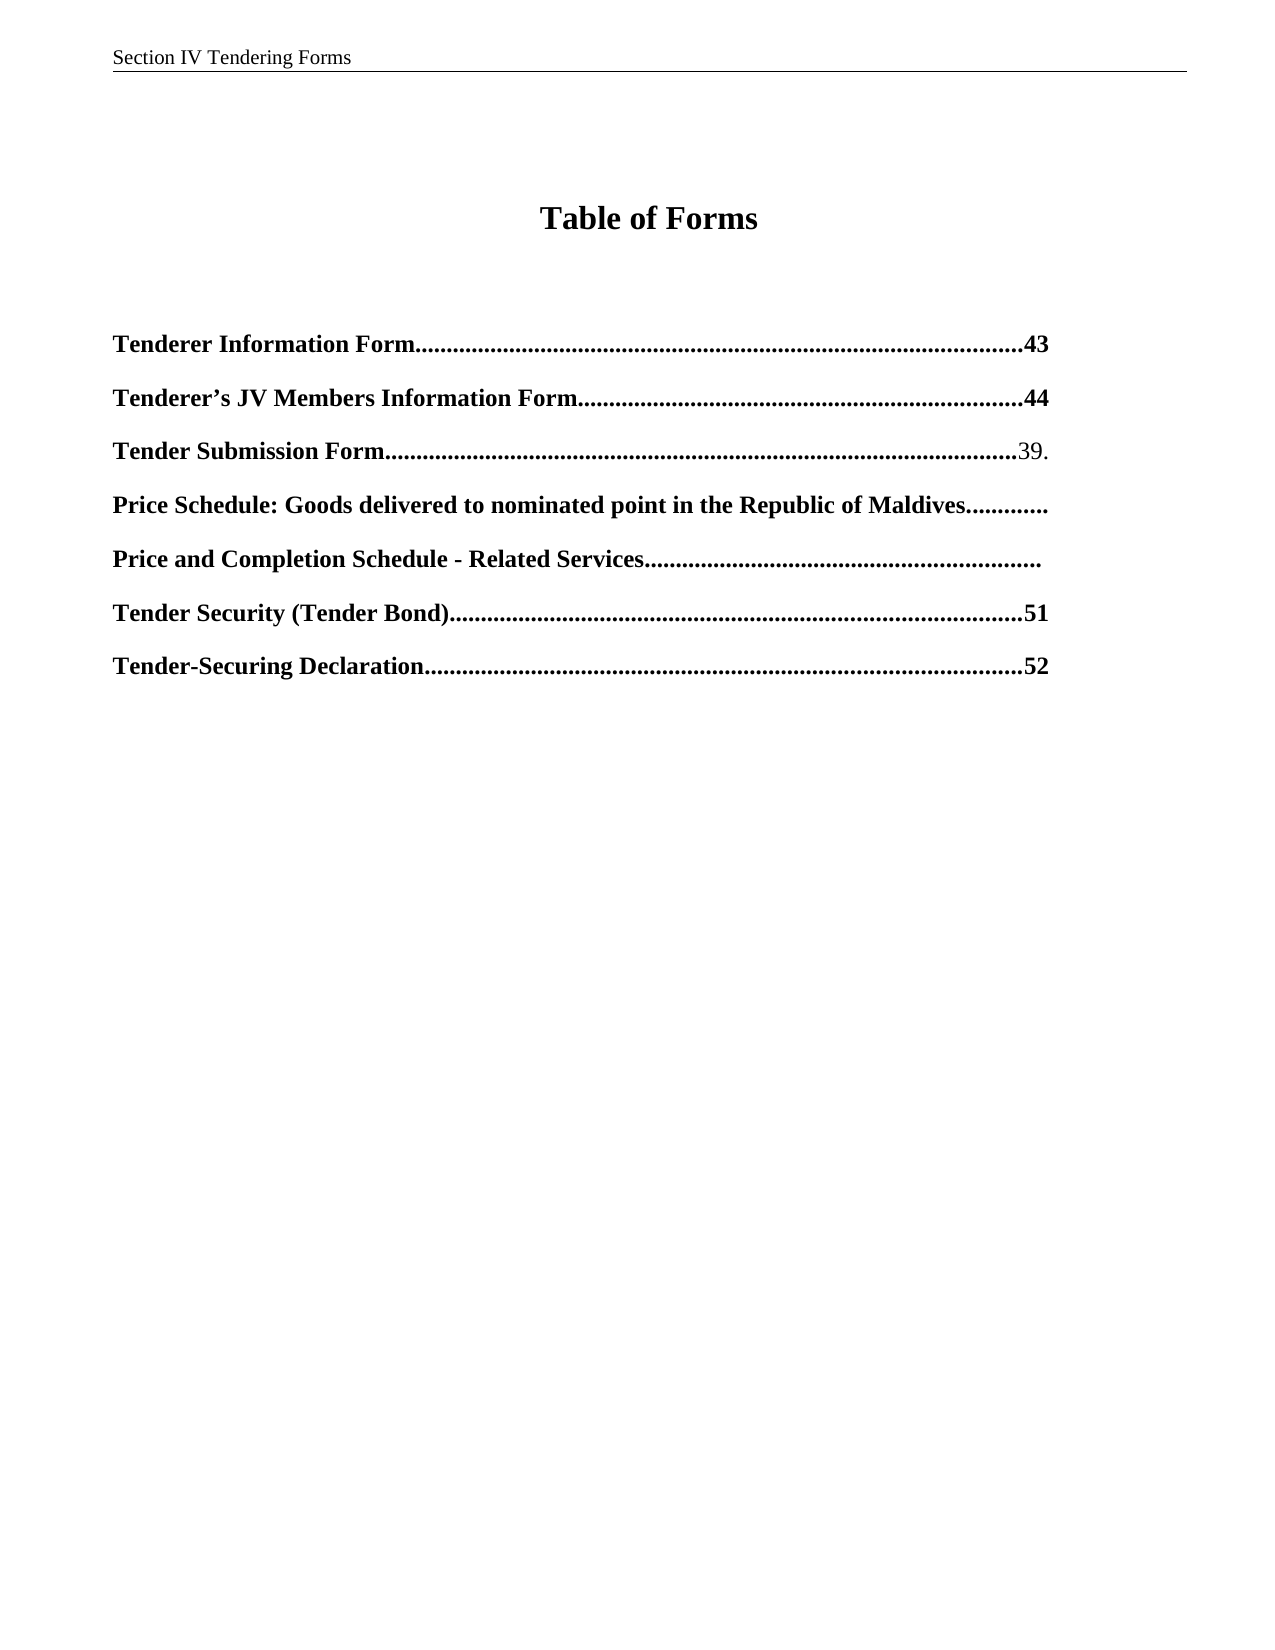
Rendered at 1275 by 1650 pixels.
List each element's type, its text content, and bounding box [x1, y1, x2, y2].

text Price and Completion Schedule - Related Services [112, 544, 1185, 573]
text Tender Security (Tender Bond) 51 [112, 598, 1185, 626]
text Table of Forms [112, 198, 1185, 237]
text Tender-Securing Declaration 52 [112, 651, 1185, 680]
text Tender Submission Form 39. [112, 436, 1185, 465]
text Tenderer’s JV Members Information Form 44 [112, 383, 1185, 411]
text Price Schedule: Goods delivered to nominated point in the Republic of Maldives. [112, 490, 1185, 519]
text Tenderer Information Form 43 [112, 329, 1185, 358]
